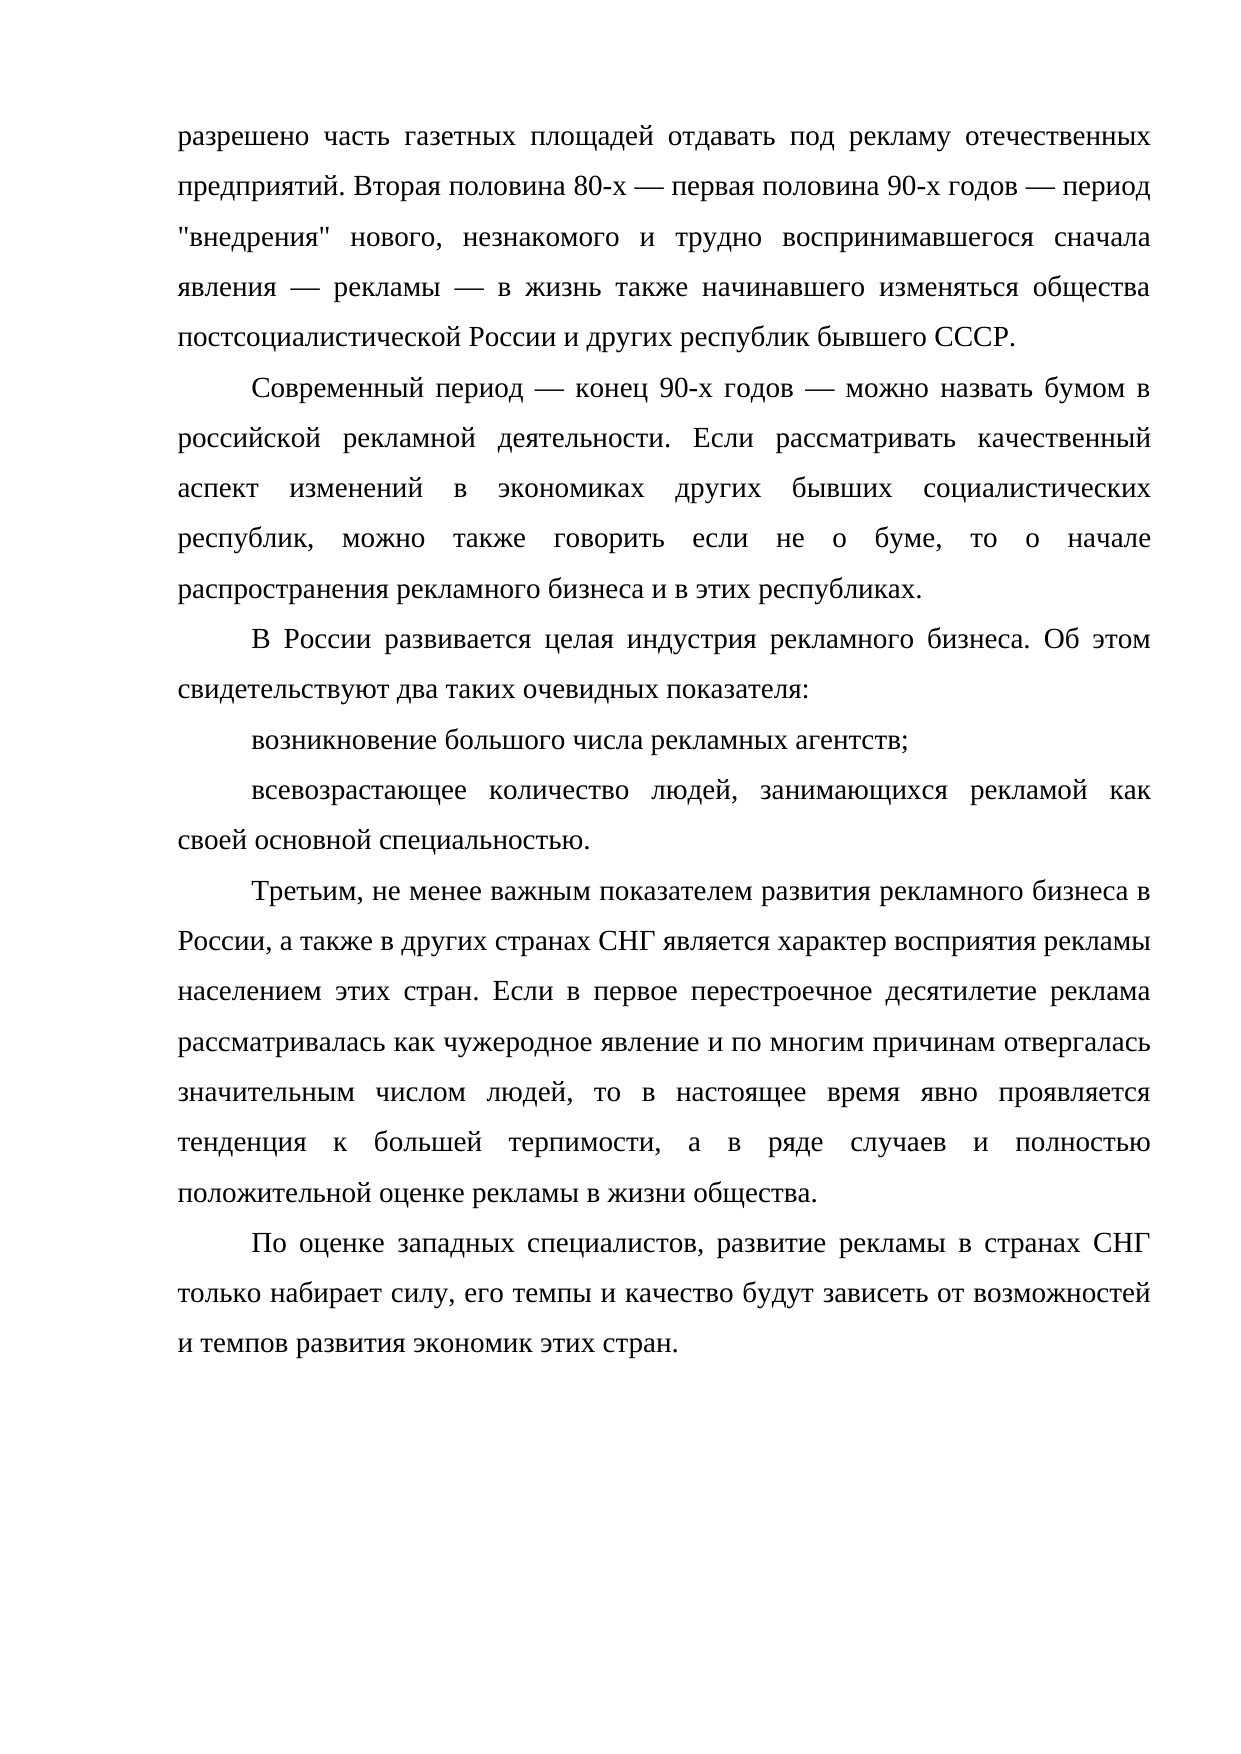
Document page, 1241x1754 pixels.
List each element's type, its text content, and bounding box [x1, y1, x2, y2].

text В России развивается целая индустрия рекламного бизнеса. Об этом свидетельствуют два таких очевидных показателя: [177, 621, 1152, 705]
text Современный период — конец 90-х годов — можно назвать бумом в российской рекламной деятельности. Если рассматривать качественный аспект изменений в экономиках других бывших социалистических республик, можно также говорить если не о буме, то о начале распространения рекламного бизнеса и в этих республиках. [177, 370, 1152, 604]
text возникновение большого числа рекламных агентств; [177, 722, 1152, 755]
text По оценке западных специалистов, развитие рекламы в странах СНГ только набирает силу, его темпы и качество будут зависеть от возможностей и темпов развития экономик этих стран. [177, 1225, 1152, 1359]
text всевозрастающее количество людей, занимающихся рекламой как своей основной специальностью. [177, 772, 1152, 856]
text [177, 118, 1152, 353]
text Третьим, не менее важным показателем развития рекламного бизнеса в России, а также в других странах СНГ является характер восприятия рекламы населением этих стран. Если в первое перестроечное десятилетие реклама рассматривалась как чужеродное явление и по многим причинам отвергалась значительным числом людей, то в настоящее время явно проявляется тенденция к большей терпимости, а в ряде случаев и полностью положительной оценке рекламы в жизни общества. [177, 873, 1152, 1208]
